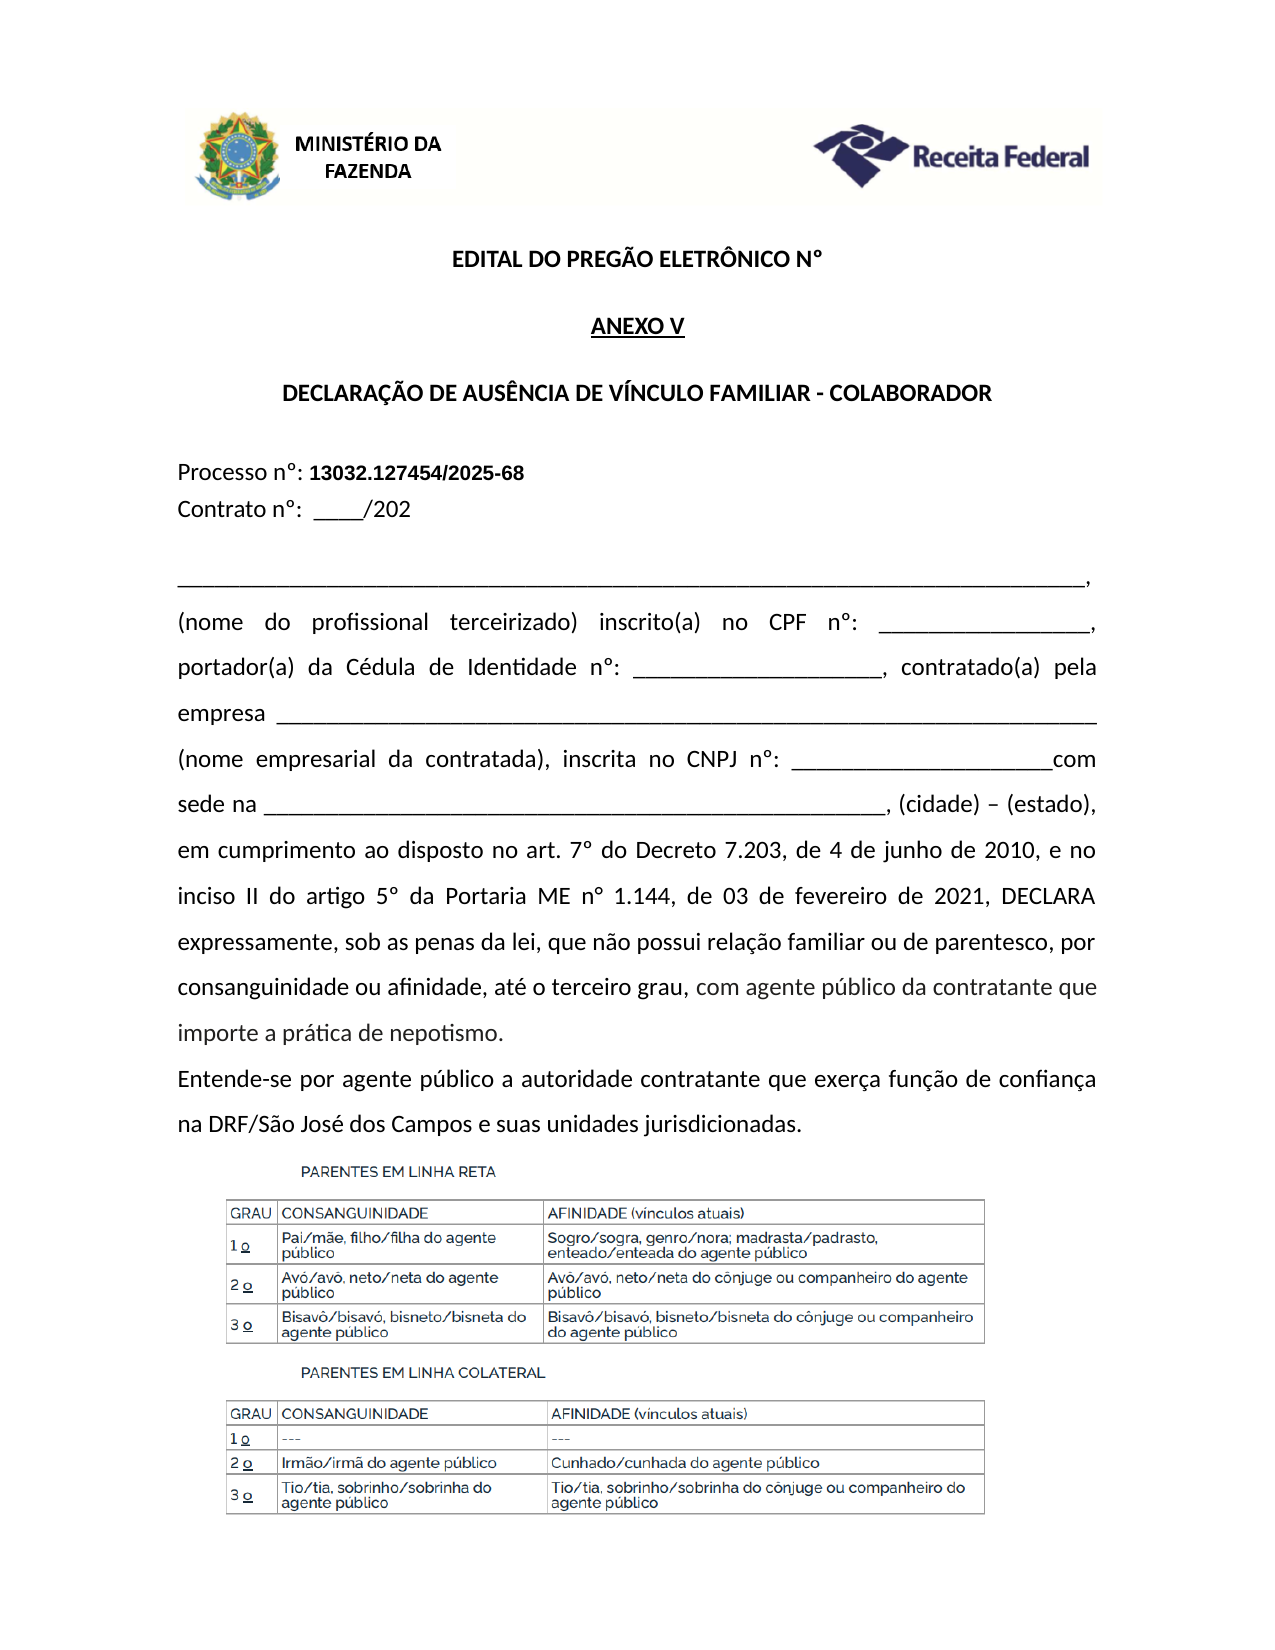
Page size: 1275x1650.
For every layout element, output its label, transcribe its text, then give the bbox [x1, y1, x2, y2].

text Entende-se por agente público a autoridade contratante que exerça função de confiança na DRF/São José dos Campos e suas unidades jurisdicionadas. [177, 1063, 1098, 1139]
picture [177, 95, 1122, 237]
text Processo nº: 13032.127454/2025-68 [177, 456, 1098, 487]
text DECLARAÇÃO DE AUSÊNCIA DE VÍNCULO FAMILIAR - COLABORADOR [177, 377, 1098, 407]
text _________________________________________________________________________, (nome do profissional terceirizado) inscrito(a) no CPF nº: _________________, portador(a) da Cédula de Identidade nº: ____________________, contratado(a) pela empresa __________________________________________________________________ (nome empresarial da contratada), inscrita no CNPJ nº: _____________________com sede na __________________________________________________, (cidade) – (estado), em cumprimento ao disposto no art. 7º do Decreto 7.203, de 4 de junho de 2010, e no inciso II do artigo 5º da Portaria ME n° 1.144, de 03 de fevereiro de 2021, DECLARA expressamente, sob as penas da lei, que não possui relação familiar ou de parentesco, por consanguinidade ou afinidade, até o terceiro grau, com agente público da contratante que importe a prática de nepotismo. [177, 560, 1098, 1048]
text Contrato nº: ____/202 [177, 493, 1098, 523]
picture [221, 1154, 992, 1520]
text EDITAL DO PREGÃO ELETRÔNICO Nº [177, 243, 1098, 273]
text ANEXO V [177, 310, 1098, 341]
